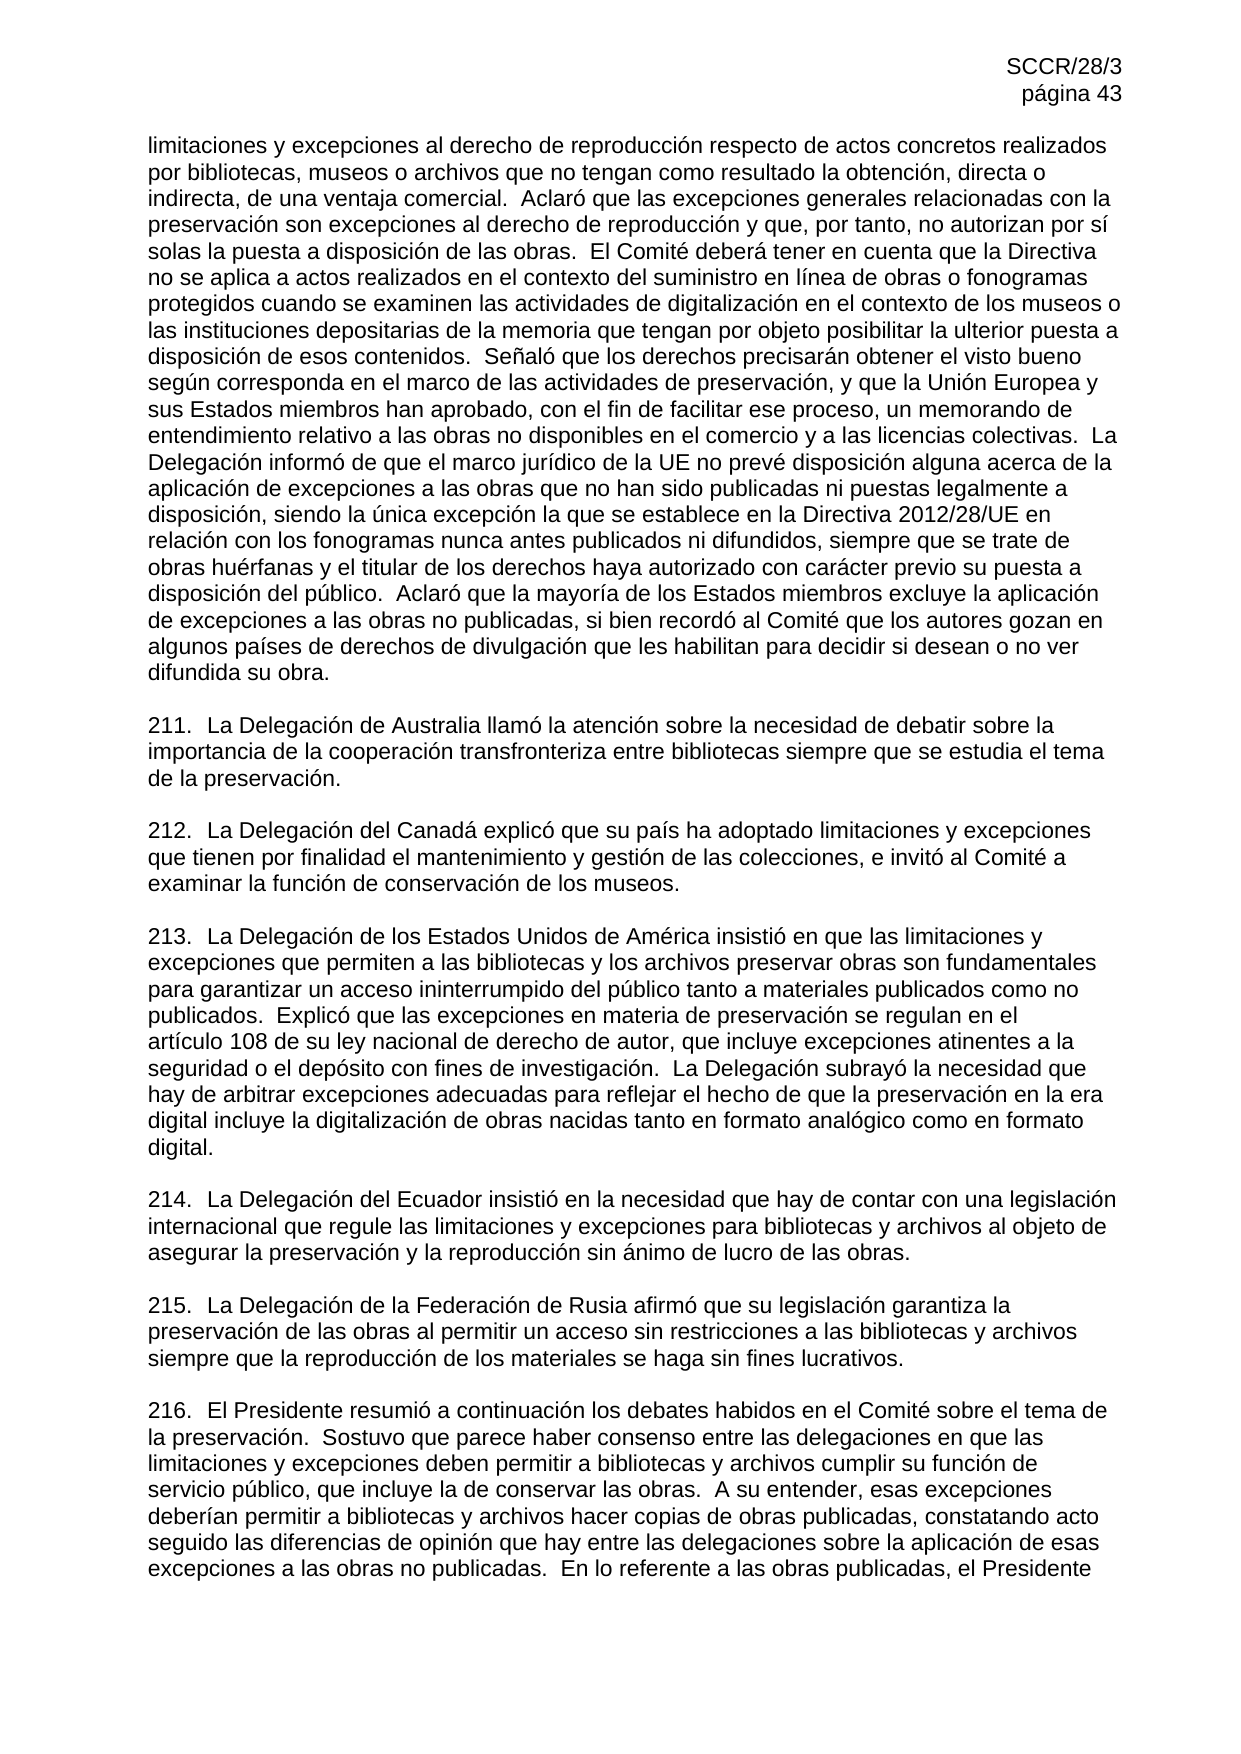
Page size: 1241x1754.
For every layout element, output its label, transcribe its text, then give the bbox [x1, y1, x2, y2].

list La Delegación del Ecuador insistió en la necesidad que hay de contar con una legislación internacional que regule las limitaciones y excepciones para bibliotecas y archivos al objeto de asegurar la preservación y la reproducción sin ánimo de lucro de las obras. [148, 1186, 1122, 1265]
list La Delegación de los Estados Unidos de América insistió en que las limitaciones y excepciones que permiten a las bibliotecas y los archivos preservar obras son fundamentales para garantizar un acceso ininterrumpido del público tanto a materiales publicados como no publicados. Explicó que las excepciones en materia de preservación se regulan en el artículo 108 de su ley nacional de derecho de autor, que incluye excepciones atinentes a la seguridad o el depósito con fines de investigación. La Delegación subrayó la necesidad que hay de arbitrar excepciones adecuadas para reflejar el hecho de que la preservación en la era digital incluye la digitalización de obras nacidas tanto en formato analógico como en formato digital. [148, 923, 1122, 1160]
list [148, 1397, 1122, 1582]
list La Delegación de Australia llamó la atención sobre la necesidad de debatir sobre la importancia de la cooperación transfronteriza entre bibliotecas siempre que se estudia el tema de la preservación. [148, 712, 1122, 791]
list La Delegación de la Federación de Rusia afirmó que su legislación garantiza la preservación de las obras al permitir un acceso sin restricciones a las bibliotecas y archivos siempre que la reproducción de los materiales se haga sin fines lucrativos. [148, 1292, 1122, 1371]
list La Delegación del Canadá explicó que su país ha adoptado limitaciones y excepciones que tienen por finalidad el mantenimiento y gestión de las colecciones, e invitó al Comité a examinar la función de conservación de los museos. [148, 817, 1122, 896]
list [148, 132, 1122, 686]
